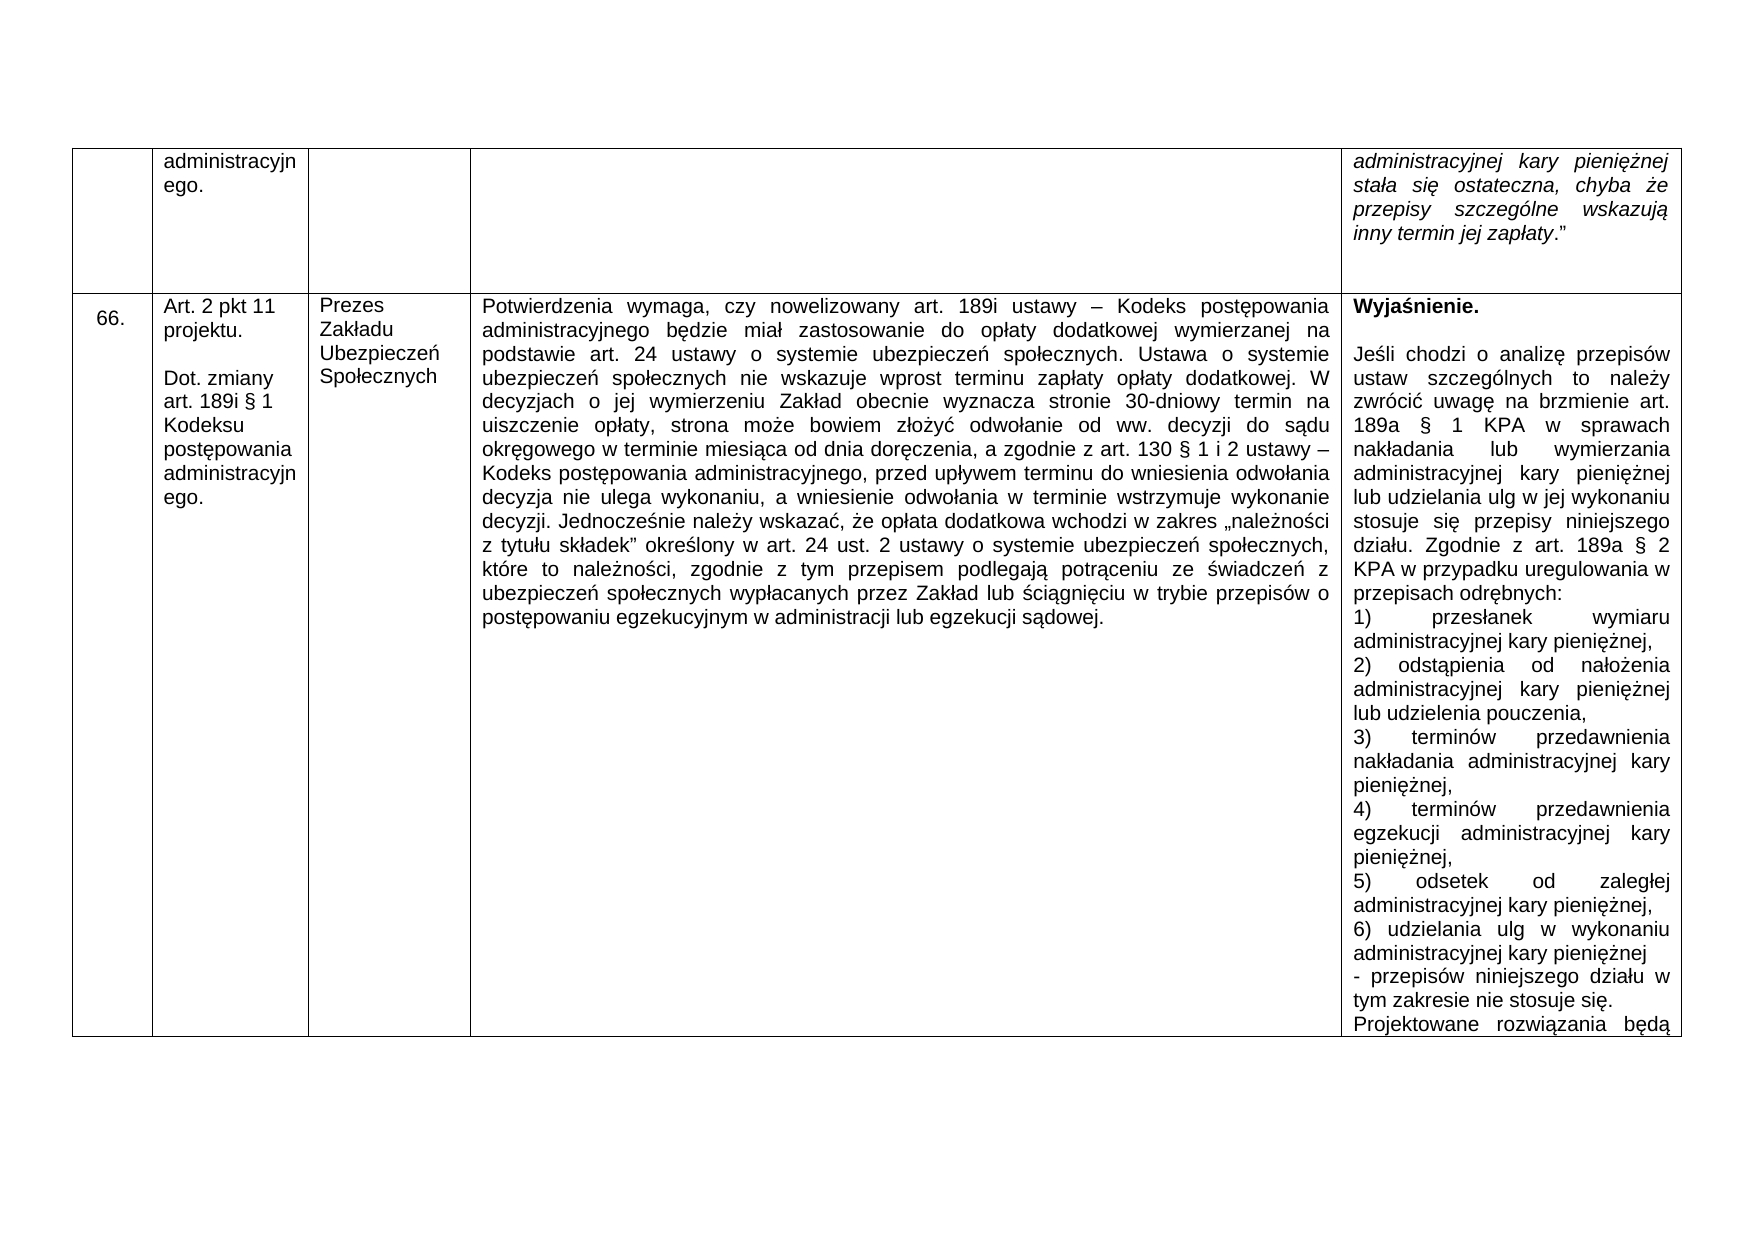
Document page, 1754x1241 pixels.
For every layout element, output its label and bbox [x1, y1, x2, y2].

table_cell [73, 294, 152, 1036]
table_cell [309, 149, 470, 292]
table_cell [471, 294, 1341, 1036]
table_cell [1342, 149, 1681, 292]
table_cell [73, 149, 152, 292]
table_cell [153, 149, 308, 292]
table_cell [309, 294, 470, 1036]
table_cell [471, 149, 1341, 292]
table_cell [1342, 294, 1681, 1036]
table_cell [153, 294, 308, 1036]
